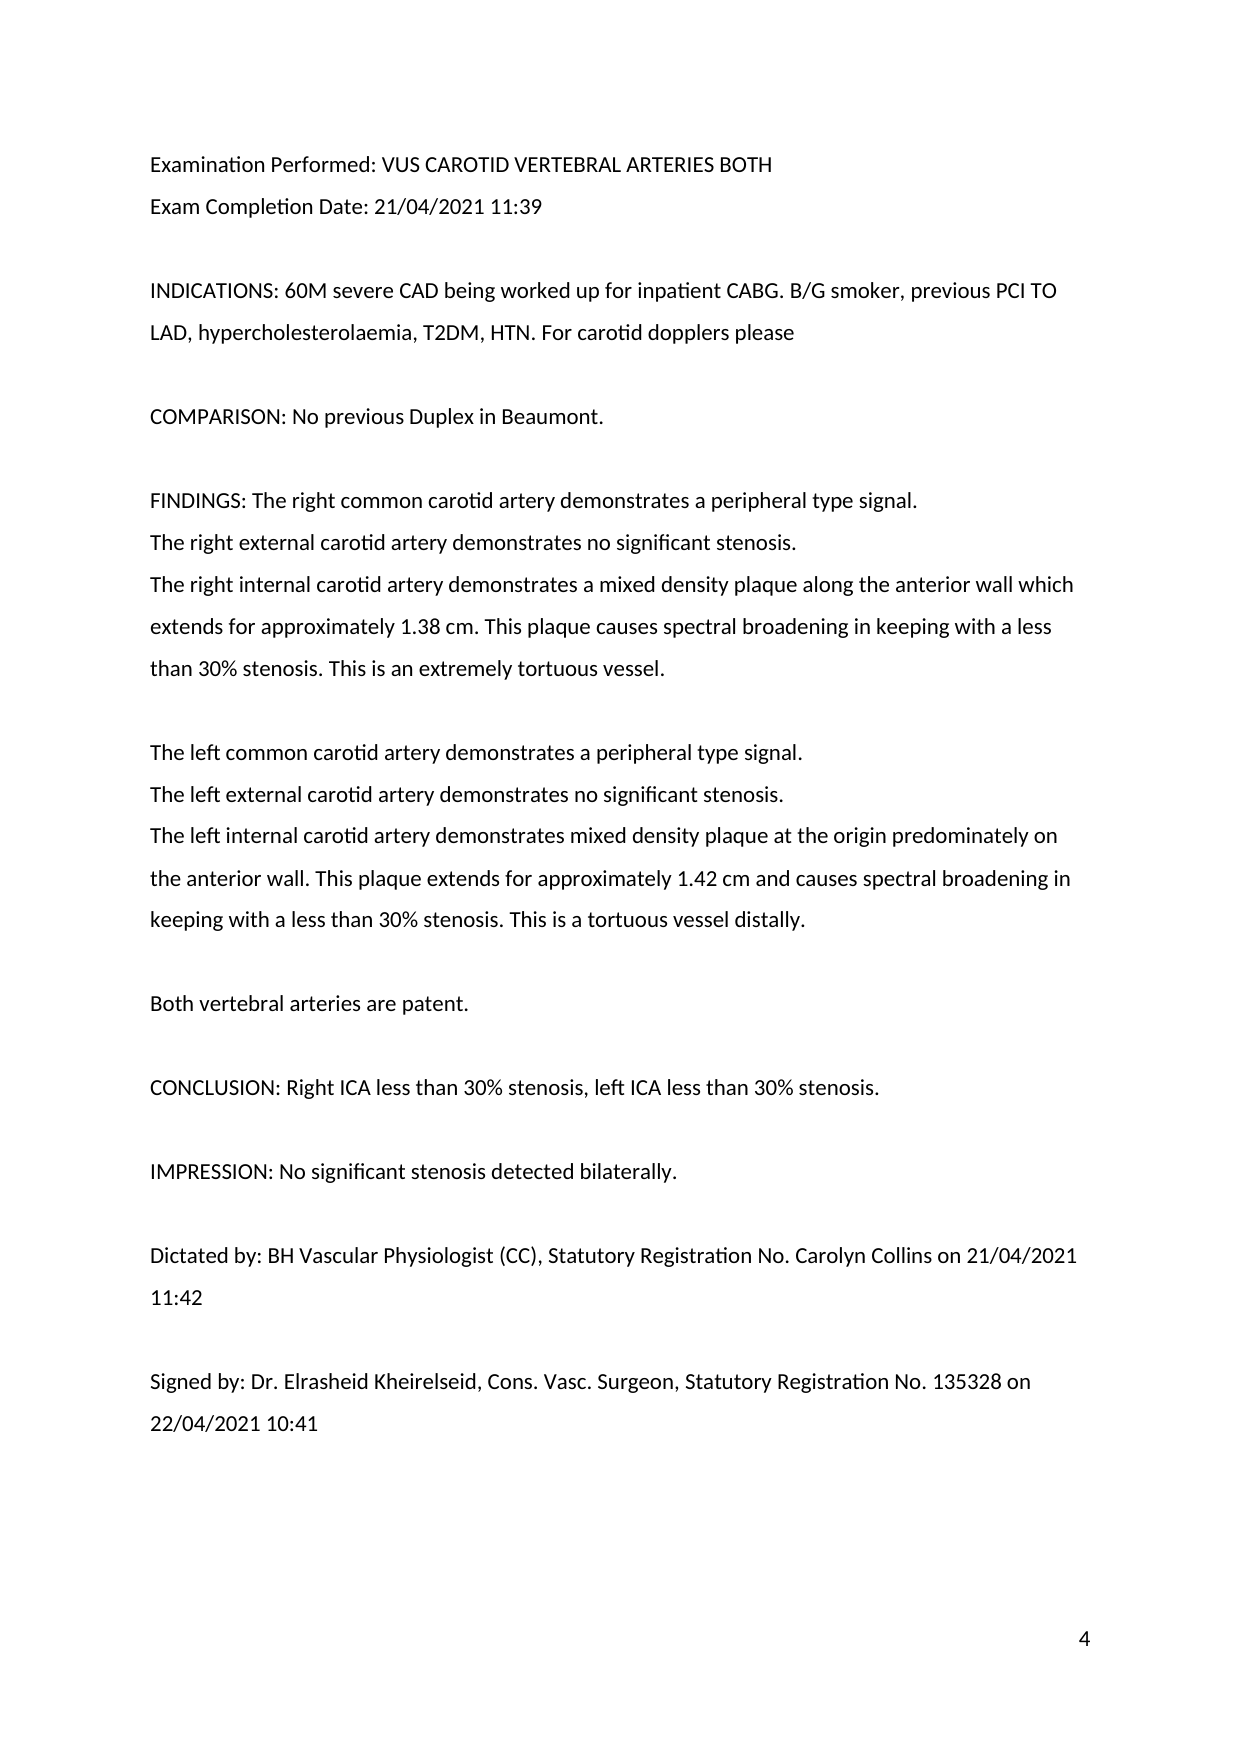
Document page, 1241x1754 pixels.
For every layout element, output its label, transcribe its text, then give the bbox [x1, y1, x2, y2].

text Examination Performed: VUS CAROTID VERTEBRAL ARTERIES BOTH Exam Completion Date: 21/04/2021 11:39 INDICATIONS: 60M severe CAD being worked up for inpatient CABG. B/G smoker, previous PCI TO LAD, hypercholesterolaemia, T2DM, HTN. For carotid dopplers please COMPARISON: No previous Duplex in Beaumont. FINDINGS: The right common carotid artery demonstrates a peripheral type signal. The right external carotid artery demonstrates no significant stenosis. The right internal carotid artery demonstrates a mixed density plaque along the anterior wall which extends for approximately 1.38 cm. This plaque causes spectral broadening in keeping with a less than 30% stenosis. This is an extremely tortuous vessel. The left common carotid artery demonstrates a peripheral type signal. The left external carotid artery demonstrates no significant stenosis. The left internal carotid artery demonstrates mixed density plaque at the origin predominately on the anterior wall. This plaque extends for approximately 1.42 cm and causes spectral broadening in keeping with a less than 30% stenosis. This is a tortuous vessel distally. Both vertebral arteries are patent. CONCLUSION: Right ICA less than 30% stenosis, left ICA less than 30% stenosis. IMPRESSION: No significant stenosis detected bilaterally. Dictated by: BH Vascular Physiologist (CC), Statutory Registration No. Carolyn Collins on 21/04/2021 11:42 Signed by: Dr. Elrasheid Kheirelseid, Cons. Vasc. Surgeon, Statutory Registration No. 135328 on 22/04/2021 10:41 [150, 150, 1090, 1437]
